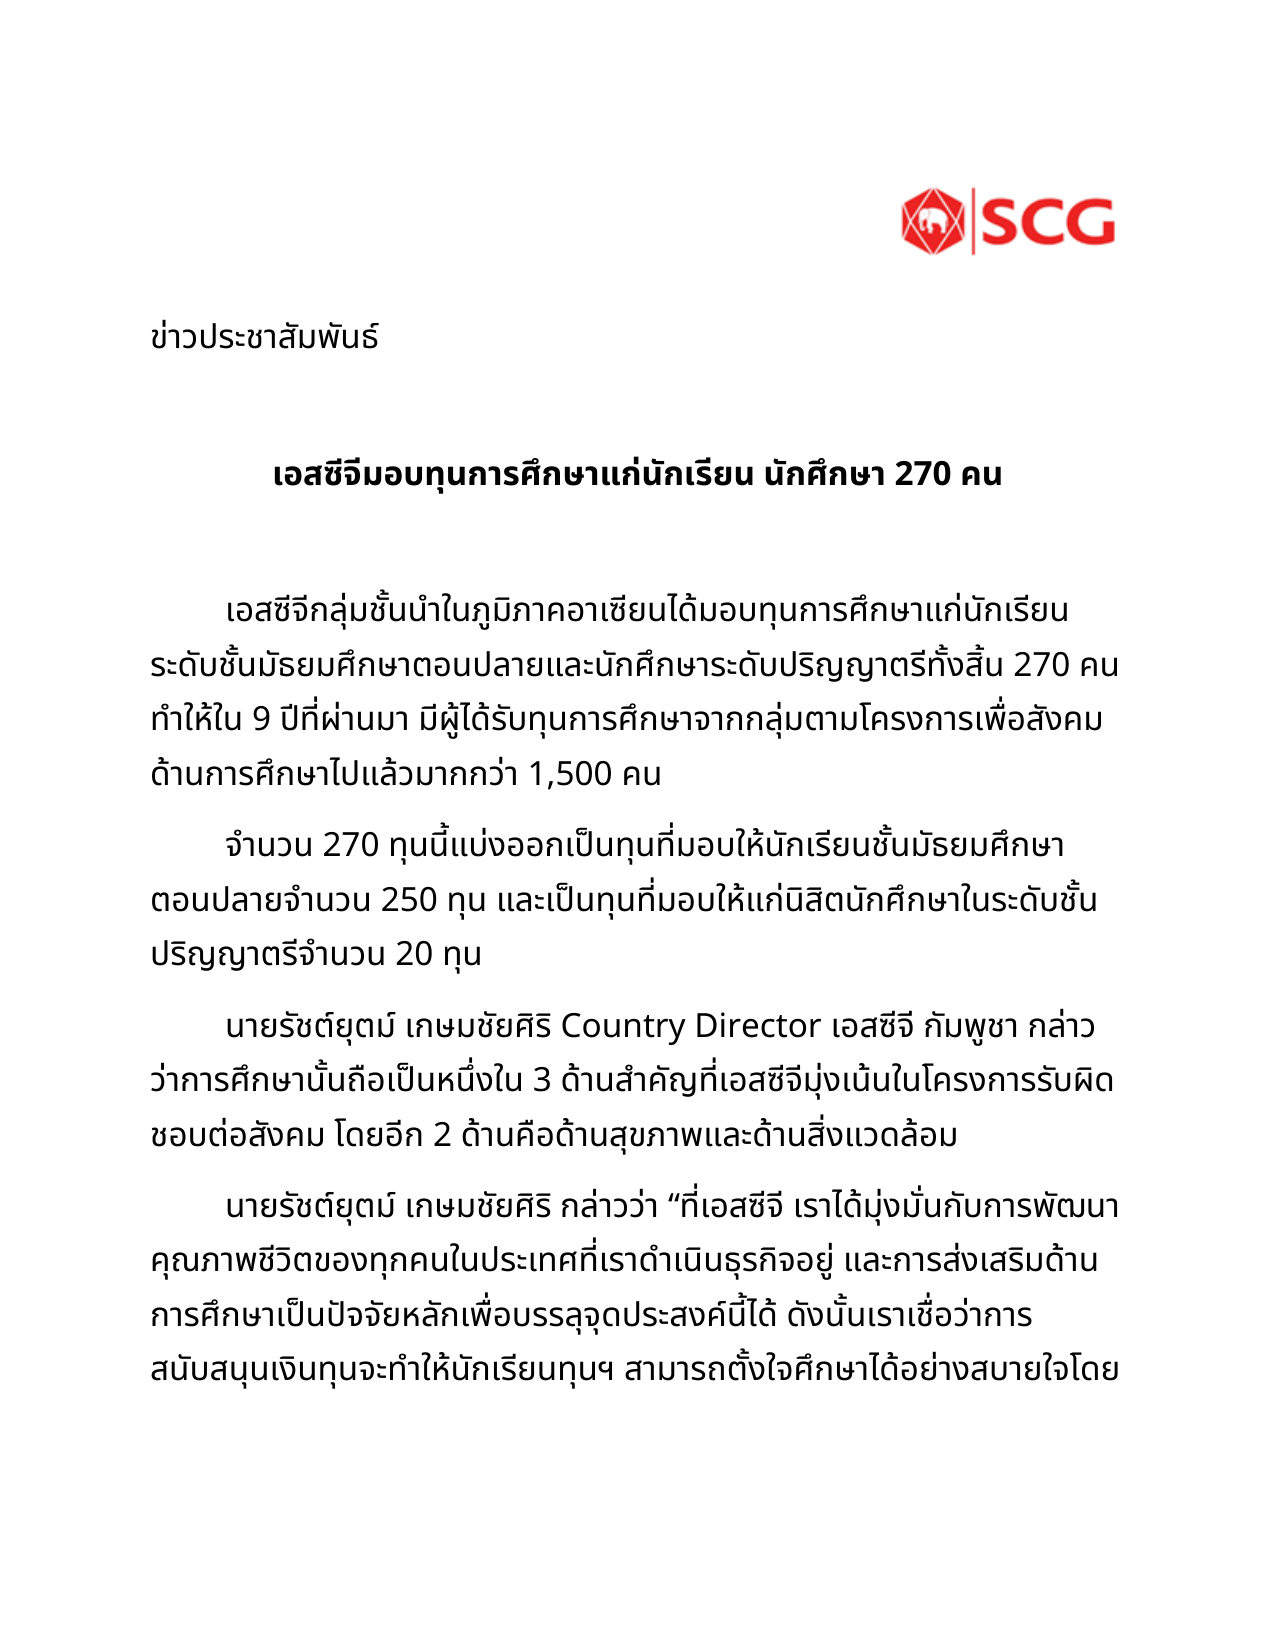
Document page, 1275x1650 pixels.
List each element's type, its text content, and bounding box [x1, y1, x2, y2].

text ข่าวประชาสัมพันธ์ [150, 313, 1125, 363]
picture [889, 150, 1125, 294]
text นายรัชต์ยุตม์ เกษมชัยศิริ Country Director เอสซีจี กัมพูชา กล่าวว่าการศึกษานั้นถือเป็นหนึ่งใน 3 ด้านสำคัญที่เอสซีจีมุ่งเน้นในโครงการรับผิดชอบต่อสังคม โดยอีก 2 ด้านคือด้านสุขภาพและด้านสิ่งแวดล้อม [150, 1001, 1125, 1161]
text เอสซีจีมอบทุนการศึกษาแก่นักเรียน นักศึกษา 270 คน [150, 449, 1125, 500]
text จำนวน 270 ทุนนี้แบ่งออกเป็นทุนที่มอบให้นักเรียนชั้นมัธยมศึกษาตอนปลายจำนวน 250 ทุน และเป็นทุนที่มอบให้แก่นิสิตนักศึกษาในระดับชั้นปริญญาตรีจำนวน 20 ทุน [150, 821, 1125, 981]
text เอสซีจีกลุ่มชั้นนำในภูมิภาคอาเซียนได้มอบทุนการศึกษาแก่นักเรียนระดับชั้นมัธยมศึกษาตอนปลายและนักศึกษาระดับปริญญาตรีทั้งสิ้น 270 คน ทำให้ใน 9 ปีที่ผ่านมา มีผู้ได้รับทุนการศึกษาจากกลุ่มตามโครงการเพื่อสังคมด้านการศึกษาไปแล้วมากกว่า 1,500 คน [150, 586, 1125, 800]
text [150, 1182, 1125, 1395]
